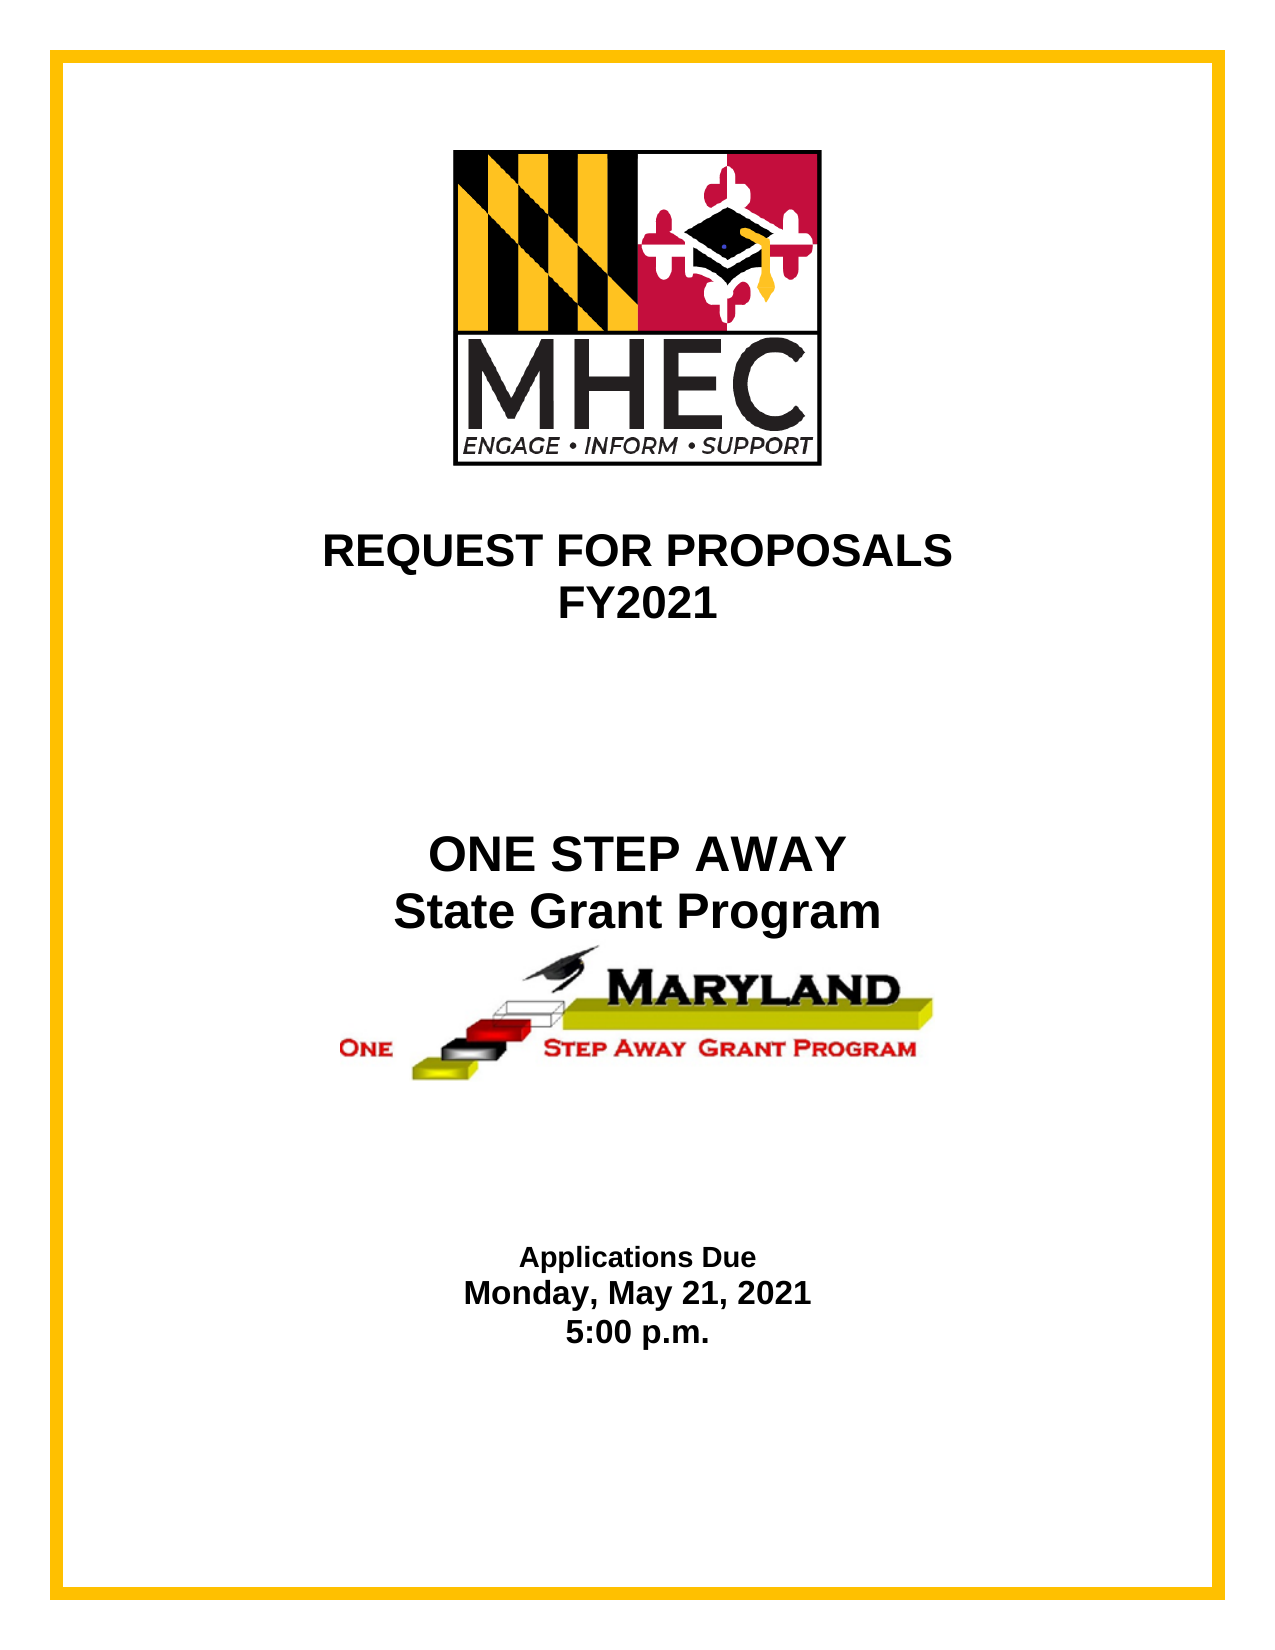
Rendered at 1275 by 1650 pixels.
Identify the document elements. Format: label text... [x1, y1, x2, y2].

text 5:00 p.m. [150, 1312, 1125, 1350]
text State Grant Program [150, 882, 1125, 939]
text Monday, May 21, 2021 [150, 1273, 1125, 1312]
picture [340, 939, 935, 1082]
picture [453, 150, 822, 466]
text FY2021 [150, 576, 1125, 628]
text Applications Due [150, 1240, 1125, 1273]
text ONE STEP AWAY [150, 824, 1125, 882]
text REQUEST FOR PROPOSALS [150, 523, 1125, 576]
